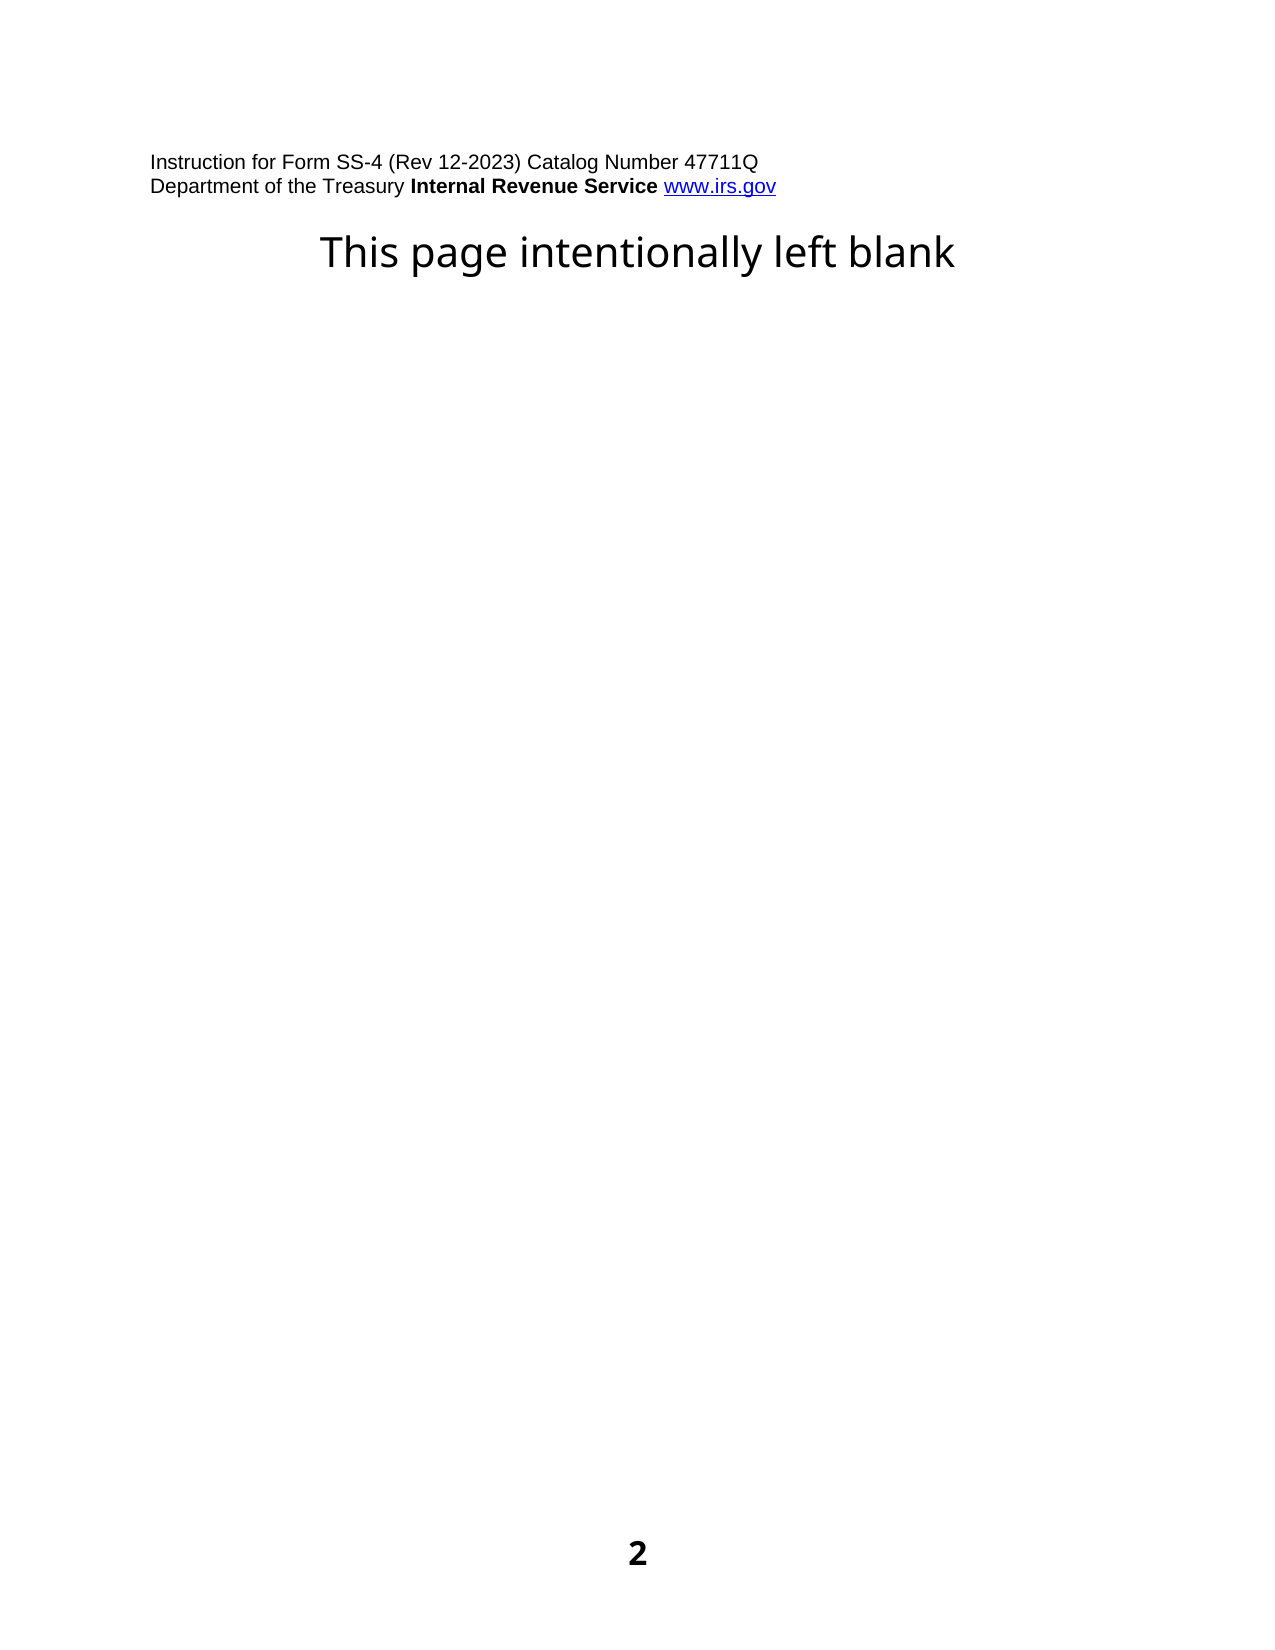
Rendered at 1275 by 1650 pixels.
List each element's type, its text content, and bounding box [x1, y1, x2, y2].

text Instruction for Form SS-4 (Rev 12-2023) Catalog Number 47711Q [150, 150, 1125, 174]
text This page intentionally left blank [150, 223, 1125, 280]
text Department of the Treasury Internal Revenue Service www.irs.gov [150, 174, 1125, 198]
